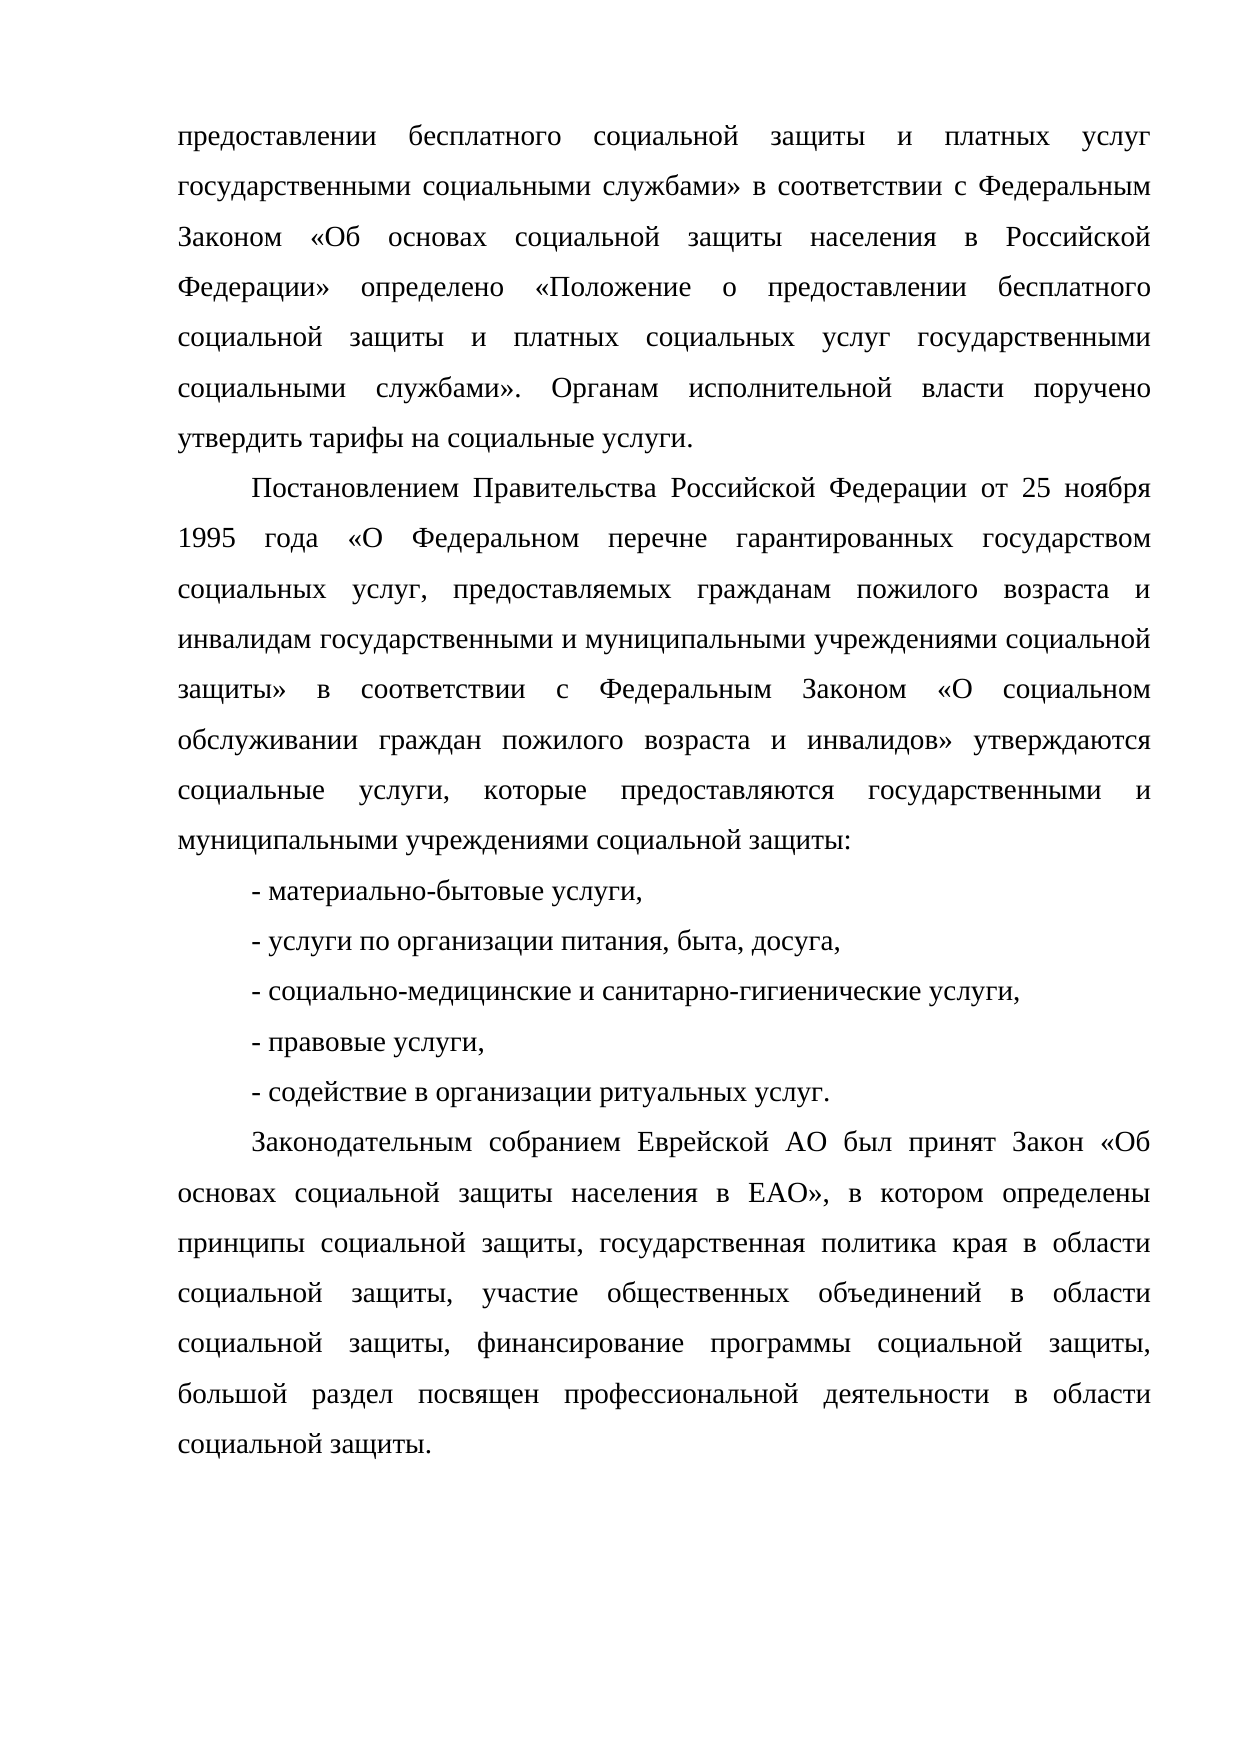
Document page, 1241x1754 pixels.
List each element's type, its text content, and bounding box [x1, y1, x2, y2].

text - правовые услуги, [177, 1024, 1152, 1057]
text - социально-медицинские и санитарно-гигиенические услуги, [177, 973, 1152, 1007]
text - содействие в организации ритуальных услуг. [177, 1074, 1152, 1108]
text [177, 118, 1152, 453]
text - материально-бытовые услуги, [177, 873, 1152, 906]
text Постановлением Правительства Российской Федерации от 25 ноября 1995 года «О Федеральном перечне гарантированных государством социальных услуг, предоставляемых гражданам пожилого возраста и инвалидам государственными и муниципальными учреждениями социальной защиты» в соответствии с Федеральным Законом «О социальном обслуживании граждан пожилого возраста и инвалидов» утверждаются социальные услуги, которые предоставляются государственными и муниципальными учреждениями социальной защиты: [177, 470, 1152, 856]
text Законодательным собранием Еврейской АО был принят Закон «Об основах социальной защиты населения в ЕАО», в котором определены принципы социальной защиты, государственная политика края в области социальной защиты, участие общественных объединений в области социальной защиты, финансирование программы социальной защиты, большой раздел посвящен профессиональной деятельности в области социальной защиты. [177, 1124, 1152, 1460]
text - услуги по организации питания, быта, досуга, [177, 923, 1152, 957]
